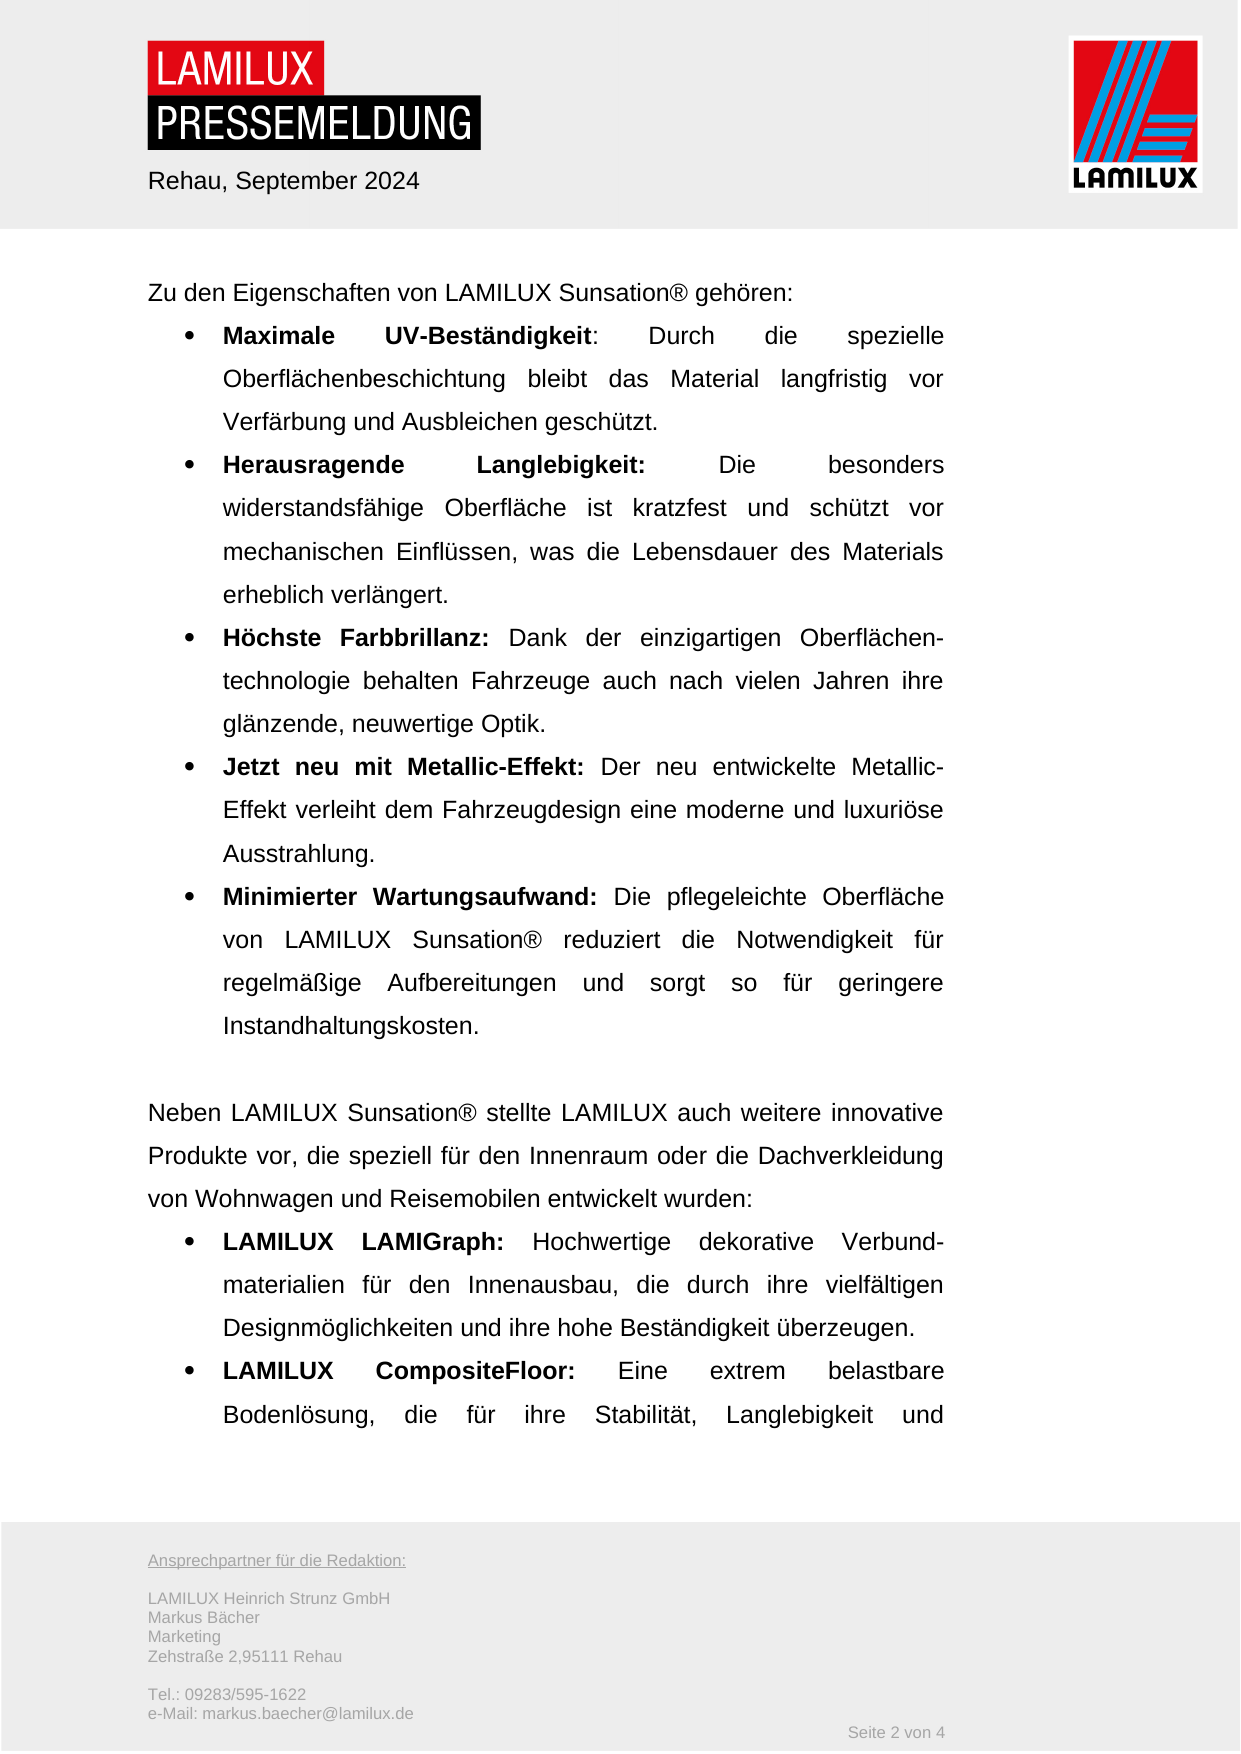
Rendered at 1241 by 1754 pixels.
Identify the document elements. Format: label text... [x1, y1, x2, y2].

picture [0, 0, 1238, 229]
list Herausragende Langlebigkeit: Die besonders widerstandsfähige Oberfläche ist kratzfest und schützt vor mechanischen Einflüssen, was die Lebensdauer des Materials erheblich verlängert. [185, 450, 945, 608]
list LAMILUX LAMIGraph: Hochwertige dekorative Verbund-materialien für den Innenausbau, die durch ihre vielfältigen Designmöglichkeiten und ihre hohe Beständigkeit überzeugen. [185, 1227, 945, 1342]
text Zu den Eigenschaften von LAMILUX Sunsation® gehören: [148, 278, 945, 306]
list Maximale UV-Beständigkeit: Durch die spezielle Oberflächenbeschichtung bleibt das Material langfristig vor Verfärbung und Ausbleichen geschützt. [185, 321, 945, 436]
list Minimierter Wartungsaufwand: Die pflegeleichte Oberfläche von LAMILUX Sunsation® reduziert die Notwendigkeit für regelmäßige Aufbereitungen und sorgt so für geringere Instandhaltungskosten. [185, 882, 945, 1040]
list Höchste Farbbrillanz: Dank der einzigartigen Oberflächen-technologie behalten Fahrzeuge auch nach vielen Jahren ihre glänzende, neuwertige Optik. [185, 623, 945, 738]
picture [1, 1522, 1241, 1751]
text Neben LAMILUX Sunsation® stellte LAMILUX auch weitere innovative Produkte vor, die speziell für den Innenraum oder die Dachverkleidung von Wohnwagen und Reisemobilen entwickelt wurden: [148, 1097, 945, 1212]
list Jetzt neu mit Metallic-Effekt: Der neu entwickelte Metallic-Effekt verleiht dem Fahrzeugdesign eine moderne und luxuriöse Ausstrahlung. [185, 752, 945, 867]
